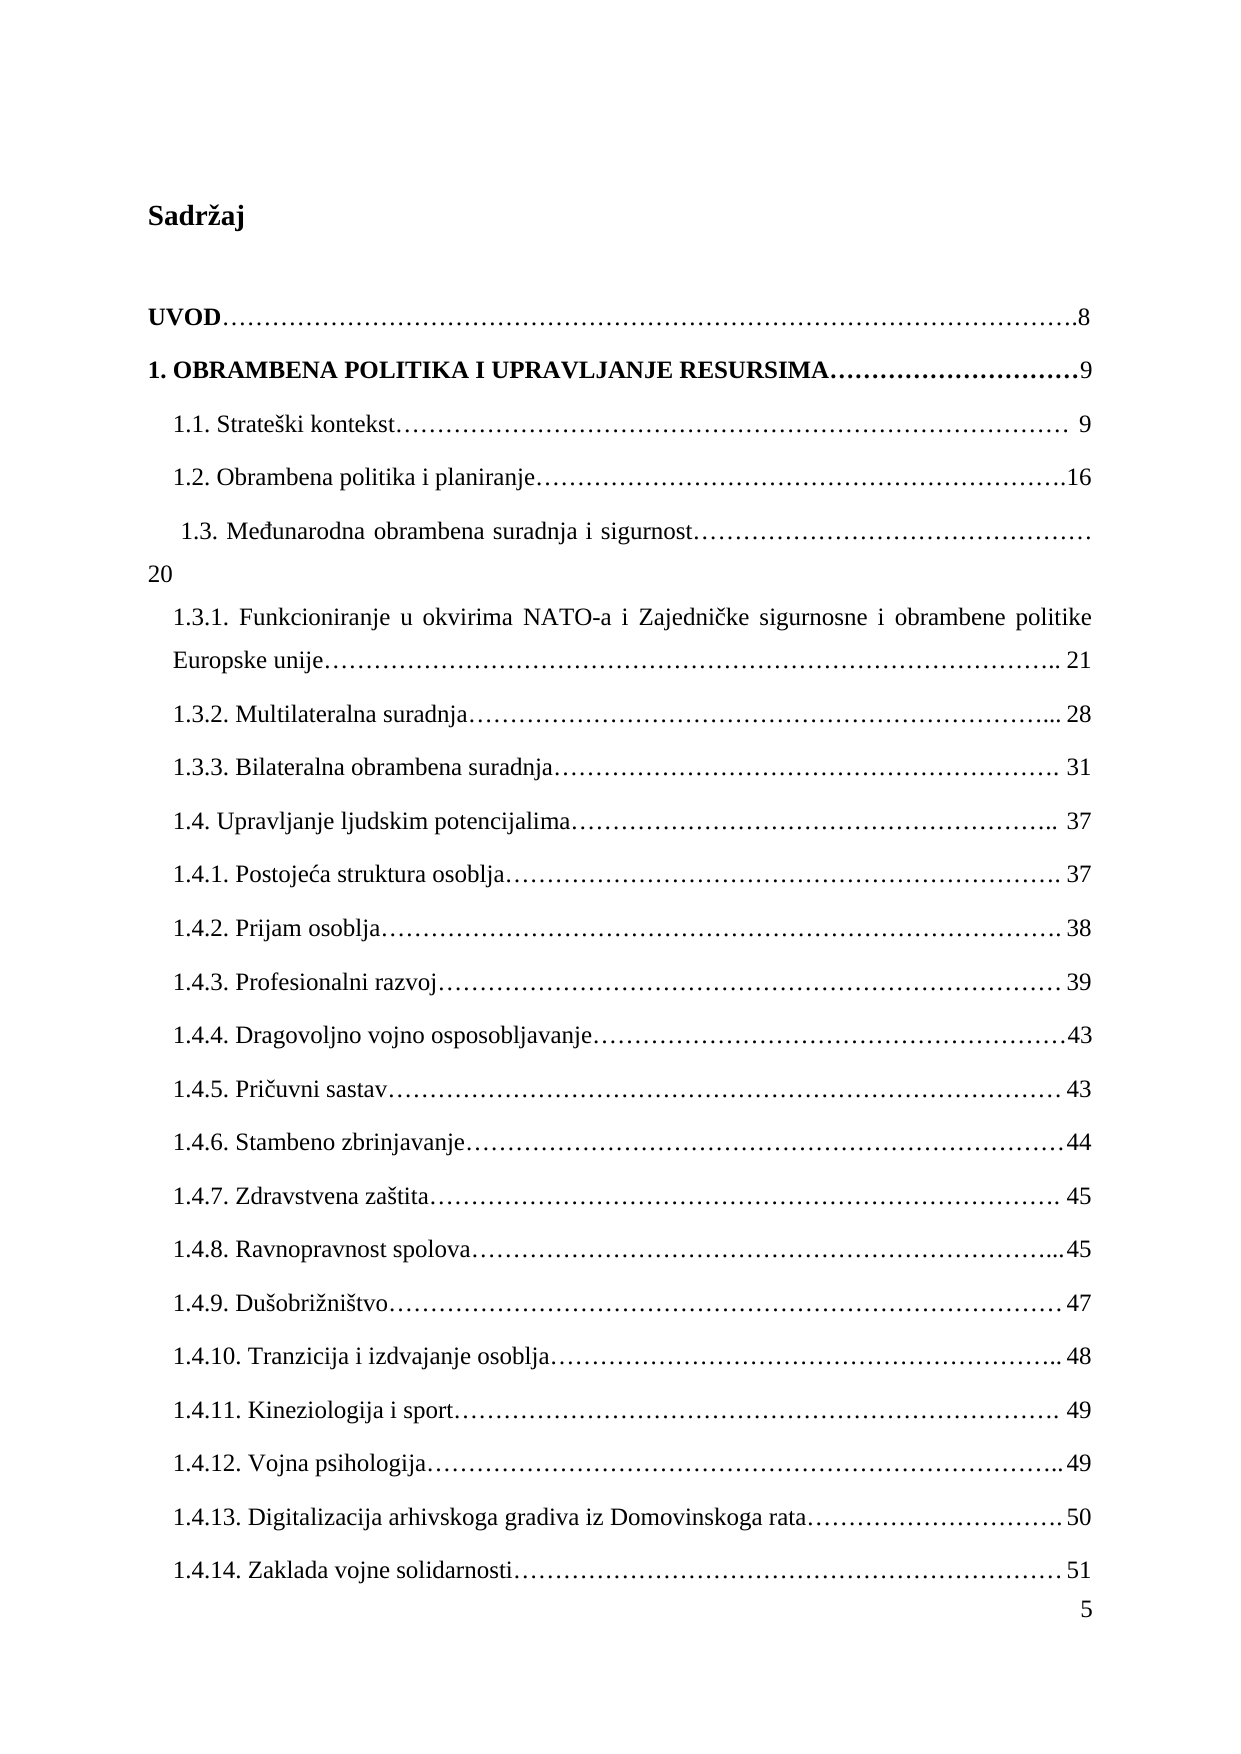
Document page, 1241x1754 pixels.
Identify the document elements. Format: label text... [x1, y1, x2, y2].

text 1.4.10. Tranzicija i izdvajanje osoblja…………………………………………………….. 48 [173, 1341, 1092, 1370]
text UVOD………………………………………………………………………………………….8 [148, 302, 1092, 331]
text 1.2. Obrambena politika i planiranje………………………………………………………. 16 [173, 462, 1092, 491]
text 1.4.2. Prijam osoblja………………………………………………………………………. 38 [173, 913, 1092, 942]
text 1.4.3. Profesionalni razvoj………………………………………………………………… 39 [173, 967, 1092, 995]
text 1.4.5. Pričuvni sastav……………………………………………………………………… 43 [173, 1074, 1092, 1102]
text 1.4.6. Stambeno zbrinjavanje……………………………………………………………… 44 [173, 1127, 1092, 1156]
text 1.4.7. Zdravstvena zaštita…………………………………………………………………. 45 [173, 1181, 1092, 1209]
text 1.4.12. Vojna psihologija………………………………………………………………….. 49 [173, 1448, 1092, 1477]
text 1.4.1. Postojeća struktura osoblja…………………………………………………………. 37 [173, 859, 1092, 888]
text Sadržaj [148, 198, 1092, 232]
text 1.3.3. Bilateralna obrambena suradnja……………………………………………………. 31 [173, 752, 1092, 781]
text 1.3. Međunarodna obrambena suradnja i sigurnost…………………………………………20 [148, 516, 1092, 588]
text 1.4.9. Dušobrižništvo……………………………………………………………………… 47 [173, 1288, 1092, 1317]
text 1.4.11. Kineziologija i sport………………………………………………………………. 49 [173, 1395, 1092, 1424]
text 1. OBRAMBENA POLITIKA I UPRAVLJANJE RESURSIMA…………………………9 [148, 355, 1092, 384]
text 1.4.4. Dragovoljno vojno osposobljavanje………………………………………………… 43 [173, 1020, 1092, 1049]
text 1.1. Strateški kontekst……………………………………………………………………… 9 [173, 409, 1092, 438]
text 1.4.14. Zaklada vojne solidarnosti………………………………………………………… 51 [173, 1556, 1092, 1584]
text 1.4. Upravljanje ljudskim potencijalima………………………………………………….. 37 [173, 806, 1092, 835]
text 1.3.1. Funkcioniranje u okvirima NATO-a i Zajedničke sigurnosne i obrambene politike Europske unije…………………………………………………………………………….. 21 [173, 602, 1092, 674]
text 1.3.2. Multilateralna suradnja……………………………………………………………... 28 [173, 699, 1092, 728]
text 1.4.13. Digitalizacija arhivskoga gradiva iz Domovinskoga rata…………………………. 50 [173, 1502, 1092, 1531]
text 1.4.8. Ravnopravnost spolova……………………………………………………………... 45 [173, 1234, 1092, 1263]
